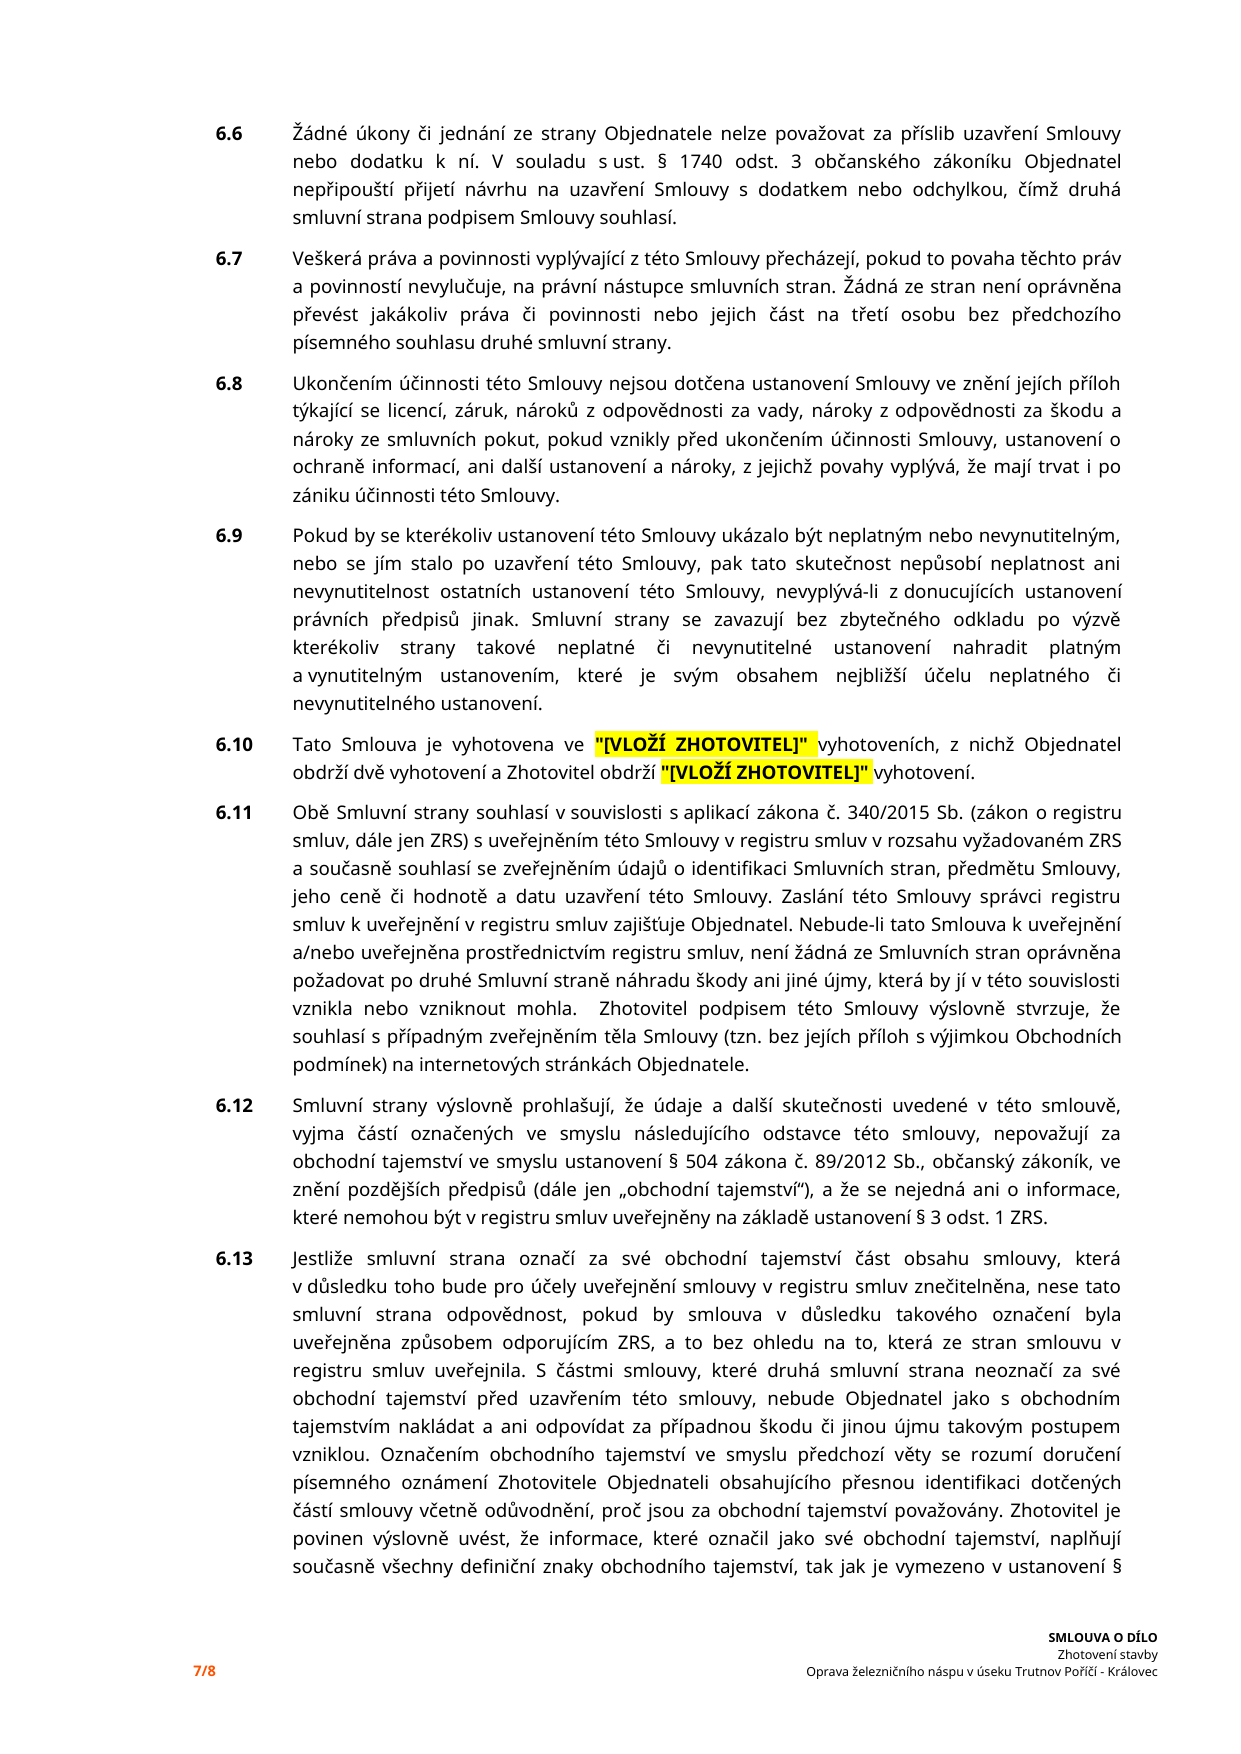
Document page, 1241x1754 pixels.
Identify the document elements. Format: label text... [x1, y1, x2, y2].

text Pokud by se kterékoliv ustanovení této Smlouvy ukázalo být neplatným nebo nevynutitelným, nebo se jím stalo po uzavření této Smlouvy, pak tato skutečnost nepůsobí neplatnost ani nevynutitelnost ostatních ustanovení této Smlouvy, nevyplývá-li z donucujících ustanovení právních předpisů jinak. Smluvní strany se zavazují bez zbytečného odkladu po výzvě kterékoliv strany takové neplatné či nevynutitelné ustanovení nahradit platným a vynutitelným ustanovením, které je svým obsahem nejbližší účelu neplatného či nevynutitelného ustanovení. [216, 522, 1122, 716]
text Ukončením účinnosti této Smlouvy nejsou dotčena ustanovení Smlouvy ve znění jejích příloh týkající se licencí, záruk, nároků z odpovědnosti za vady, nároky z odpovědnosti za škodu a nároky ze smluvních pokut, pokud vznikly před ukončením účinnosti Smlouvy, ustanovení o ochraně informací, ani další ustanovení a nároky, z jejichž povahy vyplývá, že mají trvat i po zániku účinnosti této Smlouvy. [216, 370, 1122, 507]
text Žádné úkony či jednání ze strany Objednatele nelze považovat za příslib uzavření Smlouvy nebo dodatku k ní. V souladu s ust. § 1740 odst. 3 občanského zákoníku Objednatel nepřipouští přijetí návrhu na uzavření Smlouvy s dodatkem nebo odchylkou, čímž druhá smluvní strana podpisem Smlouvy souhlasí. [216, 121, 1122, 230]
text Veškerá práva a povinnosti vyplývající z této Smlouvy přecházejí, pokud to povaha těchto práv a povinností nevylučuje, na právní nástupce smluvních stran. Žádná ze stran není oprávněna převést jakákoliv práva či povinnosti nebo jejich část na třetí osobu bez předchozího písemného souhlasu druhé smluvní strany. [216, 245, 1122, 355]
text Obě Smluvní strany souhlasí v souvislosti s aplikací zákona č. 340/2015 Sb. (zákon o registru smluv, dále jen ZRS) s uveřejněním této Smlouvy v registru smluv v rozsahu vyžadovaném ZRS a současně souhlasí se zveřejněním údajů o identifikaci Smluvních stran, předmětu Smlouvy, jeho ceně či hodnotě a datu uzavření této Smlouvy. Zaslání této Smlouvy správci registru smluv k uveřejnění v registru smluv zajišťuje Objednatel. Nebude-li tato Smlouva k uveřejnění a/nebo uveřejněna prostřednictvím registru smluv, není žádná ze Smluvních stran oprávněna požadovat po druhé Smluvní straně náhradu škody ani jiné újmy, která by jí v této souvislosti vznikla nebo vzniknout mohla. Zhotovitel podpisem této Smlouvy výslovně stvrzuje, že souhlasí s případným zveřejněním těla Smlouvy (tzn. bez jejích příloh s výjimkou Obchodních podmínek) na internetových stránkách Objednatele. [216, 799, 1122, 1077]
text Tato Smlouva je vyhotovena ve vyhotoveních, z nichž Objednatel obdrží dvě vyhotovení a Zhotovitel obdrží vyhotovení. [216, 731, 1122, 784]
text Smluvní strany výslovně prohlašují, že údaje a další skutečnosti uvedené v této smlouvě, vyjma částí označených ve smyslu následujícího odstavce této smlouvy, nepovažují za obchodní tajemství ve smyslu ustanovení § 504 zákona č. 89/2012 Sb., občanský zákoník, ve znění pozdějších předpisů (dále jen „obchodní tajemství“), a že se nejedná ani o informace, které nemohou být v registru smluv uveřejněny na základě ustanovení § 3 odst. 1 ZRS. [216, 1092, 1122, 1230]
